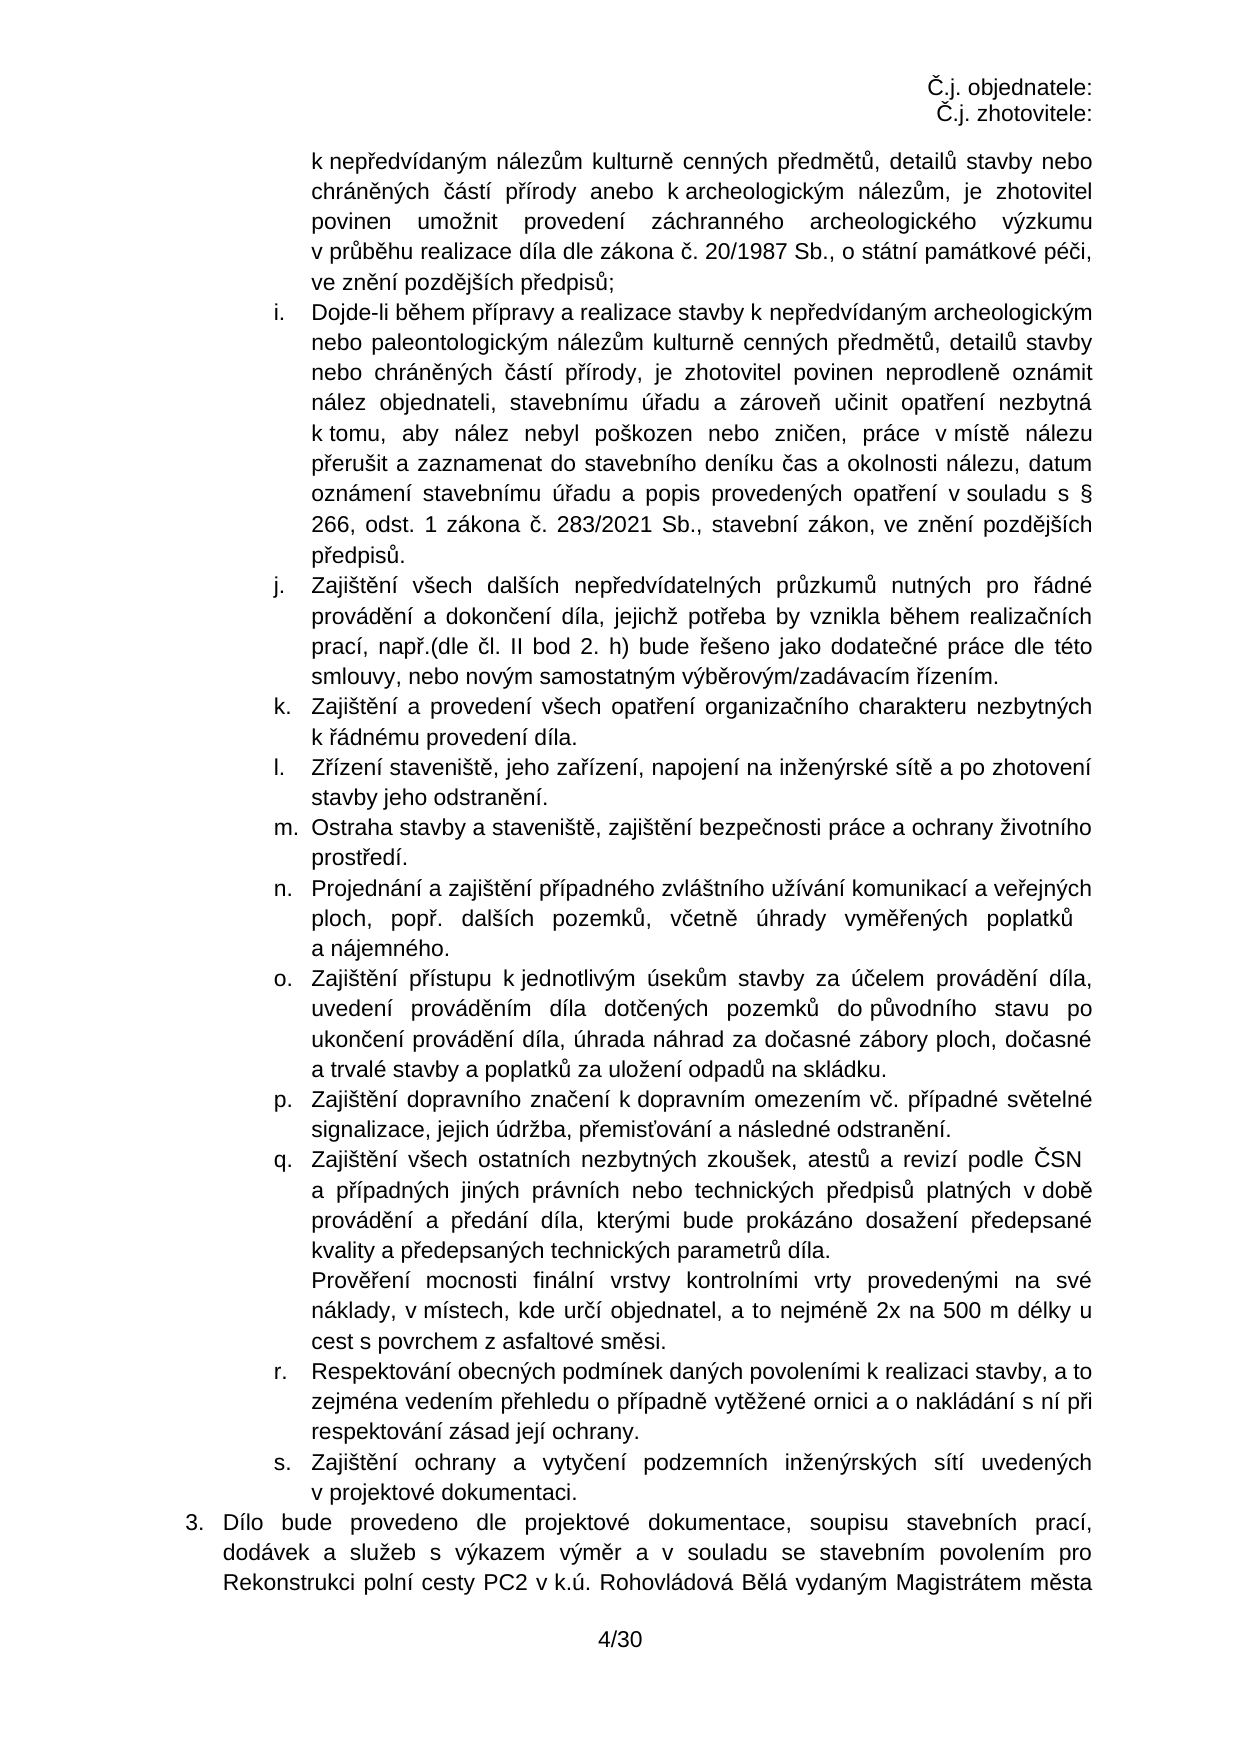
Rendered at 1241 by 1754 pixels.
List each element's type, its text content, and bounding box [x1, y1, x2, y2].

list Prověření mocnosti finální vrstvy kontrolními vrty provedenými na své náklady, v místech, kde určí objednatel, a to nejméně 2x na 500 m délky u cest s povrchem z asfaltové směsi. [311, 1267, 1093, 1354]
list Zajištění dopravního značení k dopravním omezením vč. případné světelné signalizace, jejich údržba, přemisťování a následné odstranění. [274, 1086, 1093, 1143]
list Dojde-li během přípravy a realizace stavby k nepředvídaným archeologickým nebo paleontologickým nálezům kulturně cenných předmětů, detailů stavby nebo chráněných částí přírody, je zhotovitel povinen neprodleně oznámit nález objednateli, stavebnímu úřadu a zároveň učinit opatření nezbytná k tomu, aby nález nebyl poškozen nebo zničen, práce v místě nálezu přerušit a zaznamenat do stavebního deníku čas a okolnosti nálezu, datum oznámení stavebnímu úřadu a popis provedených opatření v souladu s § 266, odst. 1 zákona č. 283/2021 Sb., stavební zákon, ve znění pozdějších předpisů. [274, 299, 1093, 569]
list Zajištění všech ostatních nezbytných zkoušek, atestů a revizí podle ČSN a případných jiných právních nebo technických předpisů platných v době provádění a předání díla, kterými bude prokázáno dosažení předepsané kvality a předepsaných technických parametrů díla. [274, 1146, 1093, 1263]
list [274, 148, 1093, 295]
list Zajištění ochrany a vytyčení podzemních inženýrských sítí uvedených v projektové dokumentaci. [274, 1448, 1093, 1505]
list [185, 1509, 1093, 1596]
list Ostraha stavby a staveniště, zajištění bezpečnosti práce a ochrany životního prostředí. [274, 814, 1093, 871]
list Respektování obecných podmínek daných povoleními k realizaci stavby, a to zejména vedením přehledu o případně vytěžené ornici a o nakládání s ní při respektování zásad její ochrany. [274, 1358, 1093, 1445]
list Zajištění a provedení všech opatření organizačního charakteru nezbytných k řádnému provedení díla. [274, 693, 1093, 750]
list Projednání a zajištění případného zvláštního užívání komunikací a veřejných ploch, popř. dalších pozemků, včetně úhrady vyměřených poplatků a nájemného. [274, 874, 1093, 961]
list Zajištění přístupu k jednotlivým úsekům stavby za účelem provádění díla, uvedení prováděním díla dotčených pozemků do původního stavu po ukončení provádění díla, úhrada náhrad za dočasné zábory ploch, dočasné a trvalé stavby a poplatků za uložení odpadů na skládku. [274, 965, 1093, 1082]
list Zajištění všech dalších nepředvídatelných průzkumů nutných pro řádné provádění a dokončení díla, jejichž potřeba by vznikla během realizačních prací, např.(dle čl. II bod 2. h) bude řešeno jako dodatečné práce dle této smlouvy, nebo novým samostatným výběrovým/zadávacím řízením. [274, 572, 1093, 689]
list Zřízení staveniště, jeho zařízení, napojení na inženýrské sítě a po zhotovení stavby jeho odstranění. [274, 754, 1093, 810]
